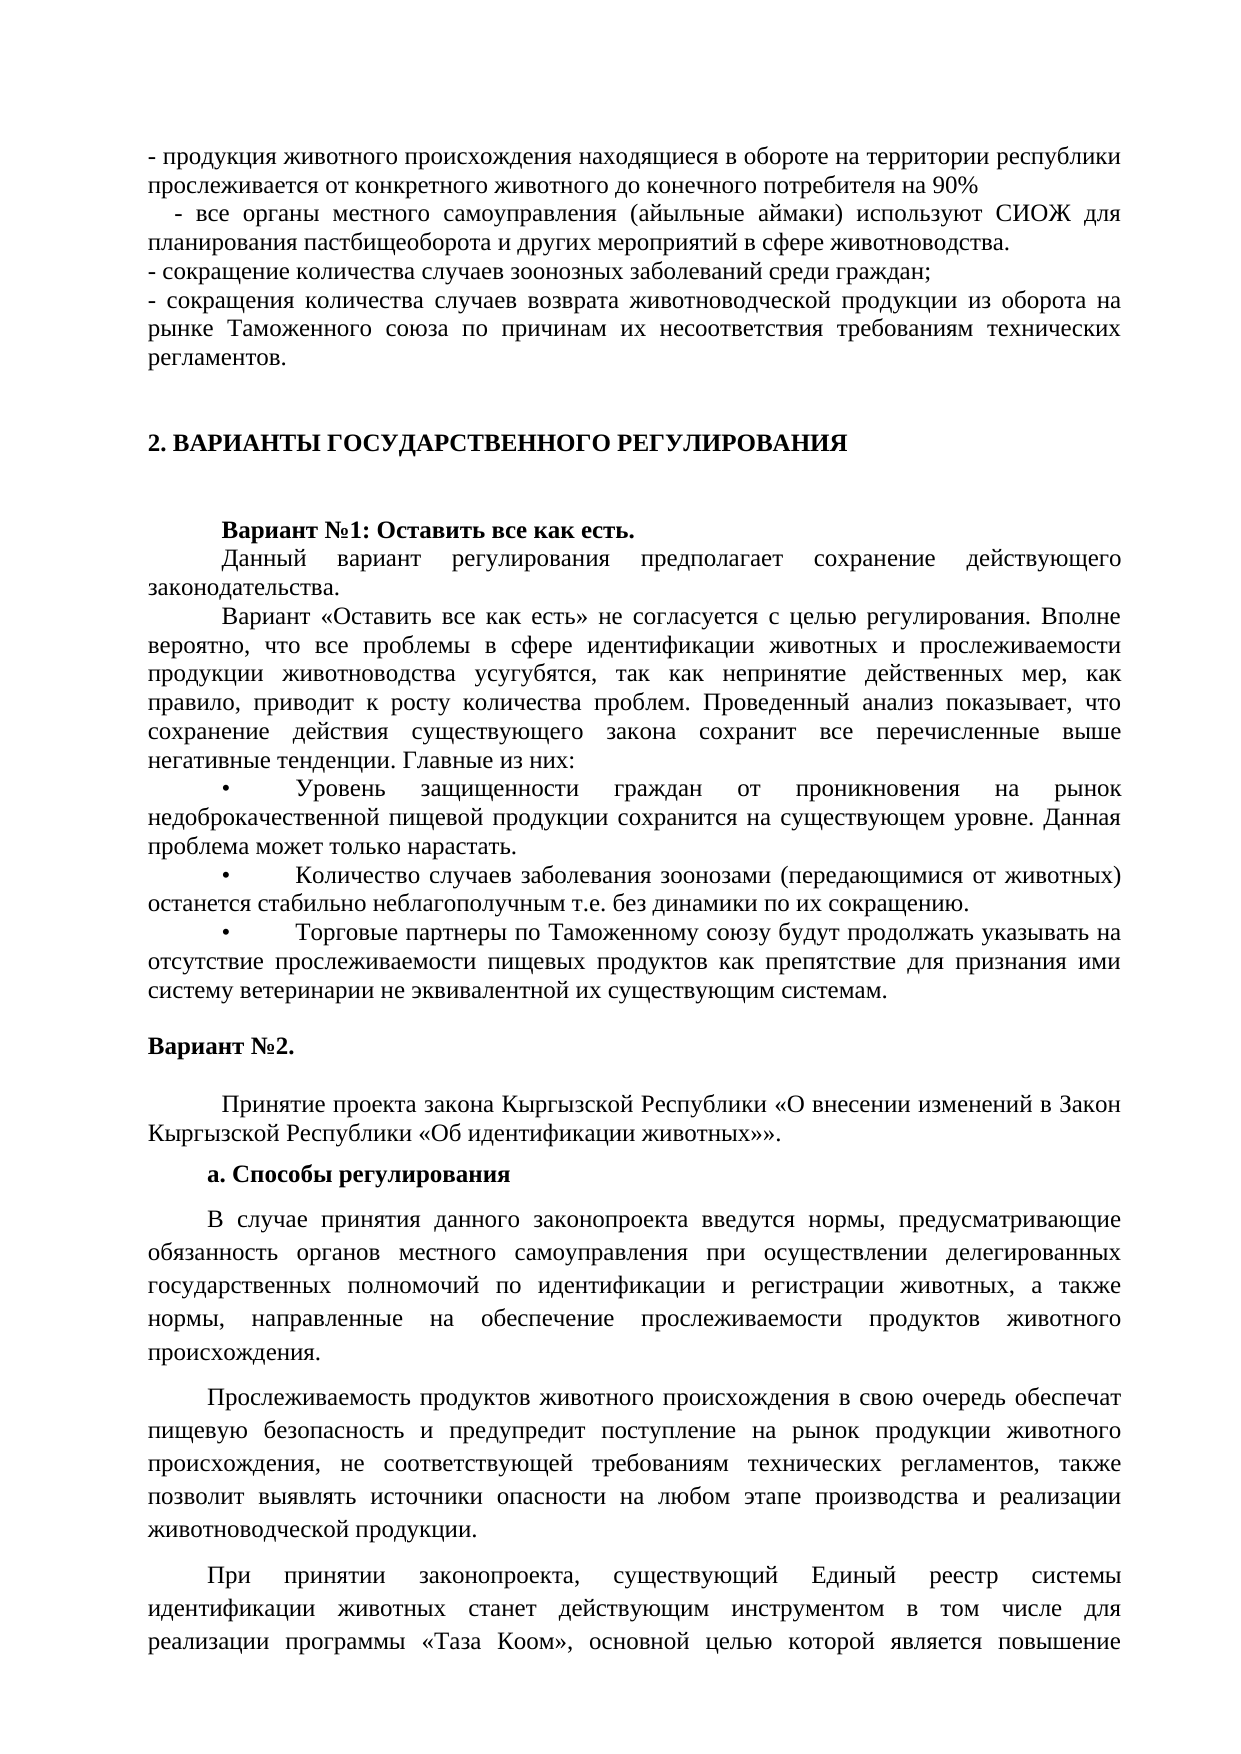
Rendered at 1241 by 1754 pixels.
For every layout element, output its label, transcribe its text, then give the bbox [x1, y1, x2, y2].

text Вариант №2. [148, 1031, 1122, 1060]
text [148, 1560, 1122, 1654]
text • Количество случаев заболевания зоонозами (передающимися от животных) останется стабильно неблагополучным т.е. без динамики по их сокращению. [148, 860, 1122, 917]
text Вариант «Оставить все как есть» не согласуется с целью регулирования. Вполне вероятно, что все проблемы в сфере идентификации животных и прослеживаемости продукции животноводства усугубятся, так как непринятие действенных мер, как правило, приводит к росту количества проблем. Проведенный анализ показывает, что сохранение действия существующего закона сохранит все перечисленные выше негативные тенденции. Главные из них: [148, 601, 1122, 773]
text 2. ВАРИАНТЫ ГОСУДАРСТВЕННОГО РЕГУЛИРОВАНИЯ [148, 428, 1122, 457]
text Принятие проекта закона Кыргызской Республики «О внесении изменений в Закон Кыргызской Республики «Об идентификации животных»». [148, 1089, 1122, 1146]
text а. Способы регулирования [148, 1159, 1122, 1188]
text В случае принятия данного законопроекта введутся нормы, предусматривающие обязанность органов местного самоуправления при осуществлении делегированных государственных полномочий по идентификации и регистрации животных, а также нормы, направленные на обеспечение прослеживаемости продуктов животного происхождения. [148, 1204, 1122, 1365]
text • Торговые партнеры по Таможенному союзу будут продолжать указывать на отсутствие прослеживаемости пищевых продуктов как препятствие для признания ими систему ветеринарии не эквивалентной их существующим системам. [148, 917, 1122, 1003]
text Данный вариант регулирования предполагает сохранение действующего законодательства. [148, 543, 1122, 601]
text - сокращение количества случаев зоонозных заболеваний среди граждан; [148, 256, 1122, 285]
text Вариант №1: Оставить все как есть. [148, 515, 1122, 543]
text Прослеживаемость продуктов животного происхождения в свою очередь обеспечат пищевую безопасность и предупредит поступление на рынок продукции животного происхождения, не соответствующей требованиям технических регламентов, также позволит выявлять источники опасности на любом этапе производства и реализации животноводческой продукции. [148, 1382, 1122, 1543]
text - все органы местного самоуправления (айыльные аймаки) используют СИОЖ для планирования пастбищеоборота и других мероприятий в сфере животноводства. [148, 198, 1122, 256]
text - сокращения количества случаев возврата животноводческой продукции из оборота на рынке Таможенного союза по причинам их несоответствия требованиям технических регламентов. [148, 285, 1122, 371]
text • Уровень защищенности граждан от проникновения на рынок недоброкачественной пищевой продукции сохранится на существующем уровне. Данная проблема может только нарастать. [148, 773, 1122, 860]
text - продукция животного происхождения находящиеся в обороте на территории республики прослеживается от конкретного животного до конечного потребителя на 90% [148, 141, 1122, 198]
